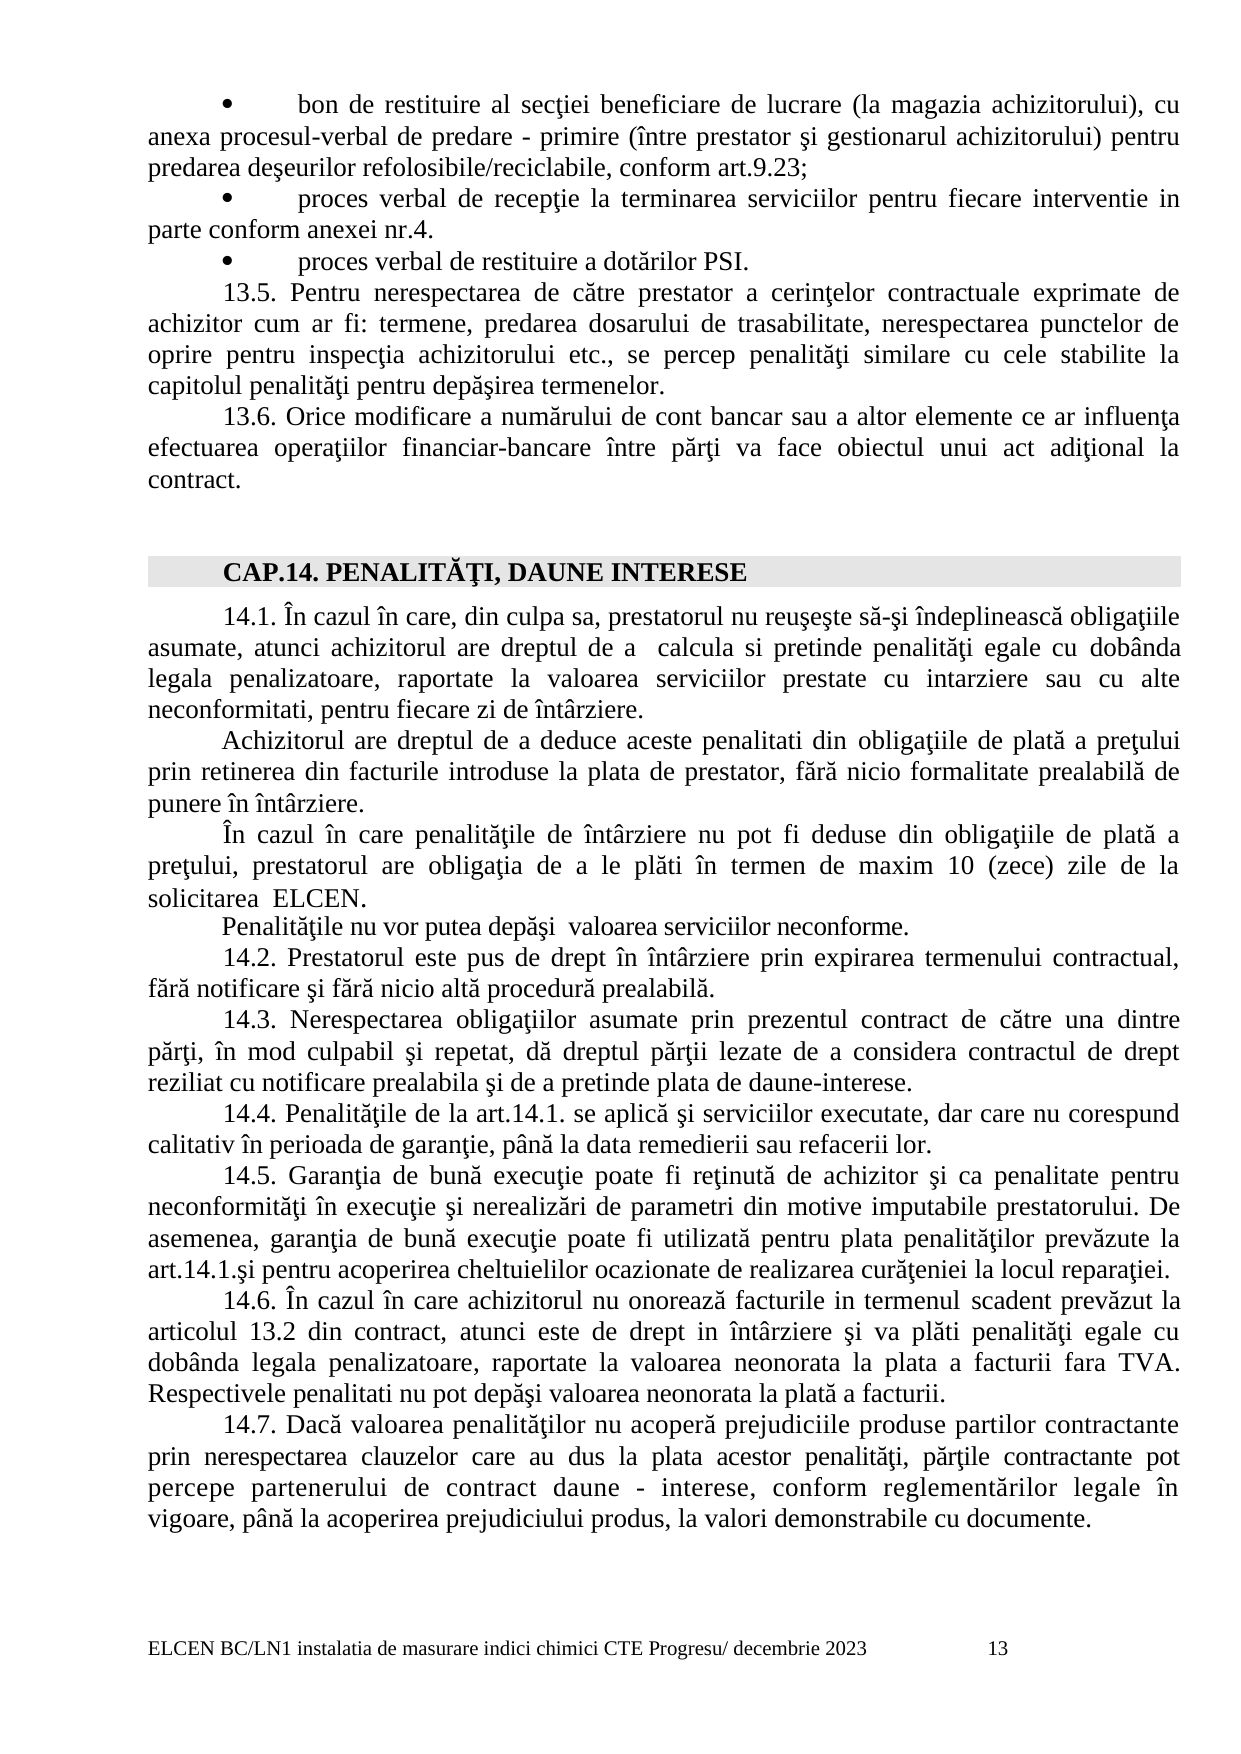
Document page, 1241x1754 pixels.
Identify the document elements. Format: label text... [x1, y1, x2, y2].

text În cazul în care penalităţile de întârziere nu pot fi deduse din obligaţiile de plată a preţului, prestatorul are obligaţia de a le plăti în termen de maxim 10 (zece) zile de la solicitarea ELCEN. [148, 818, 1181, 914]
text 13.6. Orice modificare a numărului de cont bancar sau a altor elemente ce ar influenţa efectuarea operaţiilor financiar-bancare între părţi va face obiectul unui act adiţional la contract. [148, 400, 1181, 494]
text 13.5. Pentru nerespectarea de către prestator a cerinţelor contractuale exprimate de achizitor cum ar fi: termene, predarea dosarului de trasabilitate, nerespectarea punctelor de oprire pentru inspecţia achizitorului etc., se percep penalităţi similare cu cele stabilite la capitolul penalităţi pentru depăşirea termenelor. [148, 276, 1181, 400]
list proces verbal de recepţie la terminarea serviciilor pentru fiecare interventie in parte conform anexei nr.4. [148, 182, 1181, 244]
text 14.3. Nerespectarea obligaţiilor asumate prin prezentul contract de către una dintre părţi, în mod culpabil şi repetat, dă dreptul părţii lezate de a considera contractul de drept reziliat cu notificare prealabila şi de a pretinde plata de daune-interese. [148, 1004, 1181, 1097]
text Penalităţile nu vor putea depăşi valoarea serviciilor neconforme. [148, 914, 1180, 941]
text 14.4. Penalităţile de la art.14.1. se aplică şi serviciilor executate, dar care nu corespund calitativ în perioada de garanţie, până la data remedierii sau refacerii lor. [148, 1097, 1181, 1159]
text 14.6. În cazul în care achizitorul nu onorează facturile in termenul scadent prevăzut la articolul 13.2 din contract, atunci este de drept in întârziere şi va plăti penalităţi egale cu dobânda legala penalizatoare, raportate la valoarea neonorata la plata a facturii fara TVA. Respectivele penalitati nu pot depăşi valoarea neonorata la plată a facturii. [148, 1284, 1181, 1408]
text 14.5. Garanţia de bună execuţie poate fi reţinută de achizitor şi ca penalitate pentru neconformităţi în execuţie şi nerealizări de parametri din motive imputabile prestatorului. De asemenea, garanţia de bună execuţie poate fi utilizată pentru plata penalităţilor prevăzute la art.14.1.şi pentru acoperirea cheltuielilor ocazionate de realizarea curăţeniei la locul reparaţiei. [148, 1159, 1181, 1284]
subtitle CAP.14. PENALITĂŢI, DAUNE INTERESE [148, 556, 1181, 587]
text 14.2. Prestatorul este pus de drept în întârziere prin expirarea termenului contractual, fără notificare şi fără nicio altă procedură prealabilă. [148, 941, 1181, 1004]
list bon de restituire al secţiei beneficiare de lucrare (la magazia achizitorului), cu anexa procesul-verbal de predare - primire (între prestator şi gestionarul achizitorului) pentru predarea deşeurilor refolosibile/reciclabile, conform art.9.23; [148, 89, 1181, 182]
list proces verbal de restituire a dotărilor PSI. [148, 244, 1181, 276]
text Achizitorul are dreptul de a deduce aceste penalitati din obligaţiile de plată a preţului prin retinerea din facturile introduse la plata de prestator, fără nicio formalitate prealabilă de punere în întârziere. [148, 724, 1181, 818]
text 14.1. În cazul în care, din culpa sa, prestatorul nu reuşeşte să-şi îndeplinească obligaţiile asumate, atunci achizitorul are dreptul de a calcula si pretinde penalităţi egale cu dobânda legala penalizatoare, raportate la valoarea serviciilor prestate cu intarziere sau cu alte neconformitati, pentru fiecare zi de întârziere. [148, 600, 1181, 724]
text 14.7. Dacă valoarea penalităţilor nu acoperă prejudiciile produse partilor contractante prin nerespectarea clauzelor care au dus la plata acestor penalităţi, părţile contractante pot percepe partenerului de contract daune - interese, conform reglementărilor legale în vigoare, până la acoperirea prejudiciului produs, la valori demonstrabile cu documente. [148, 1408, 1181, 1533]
